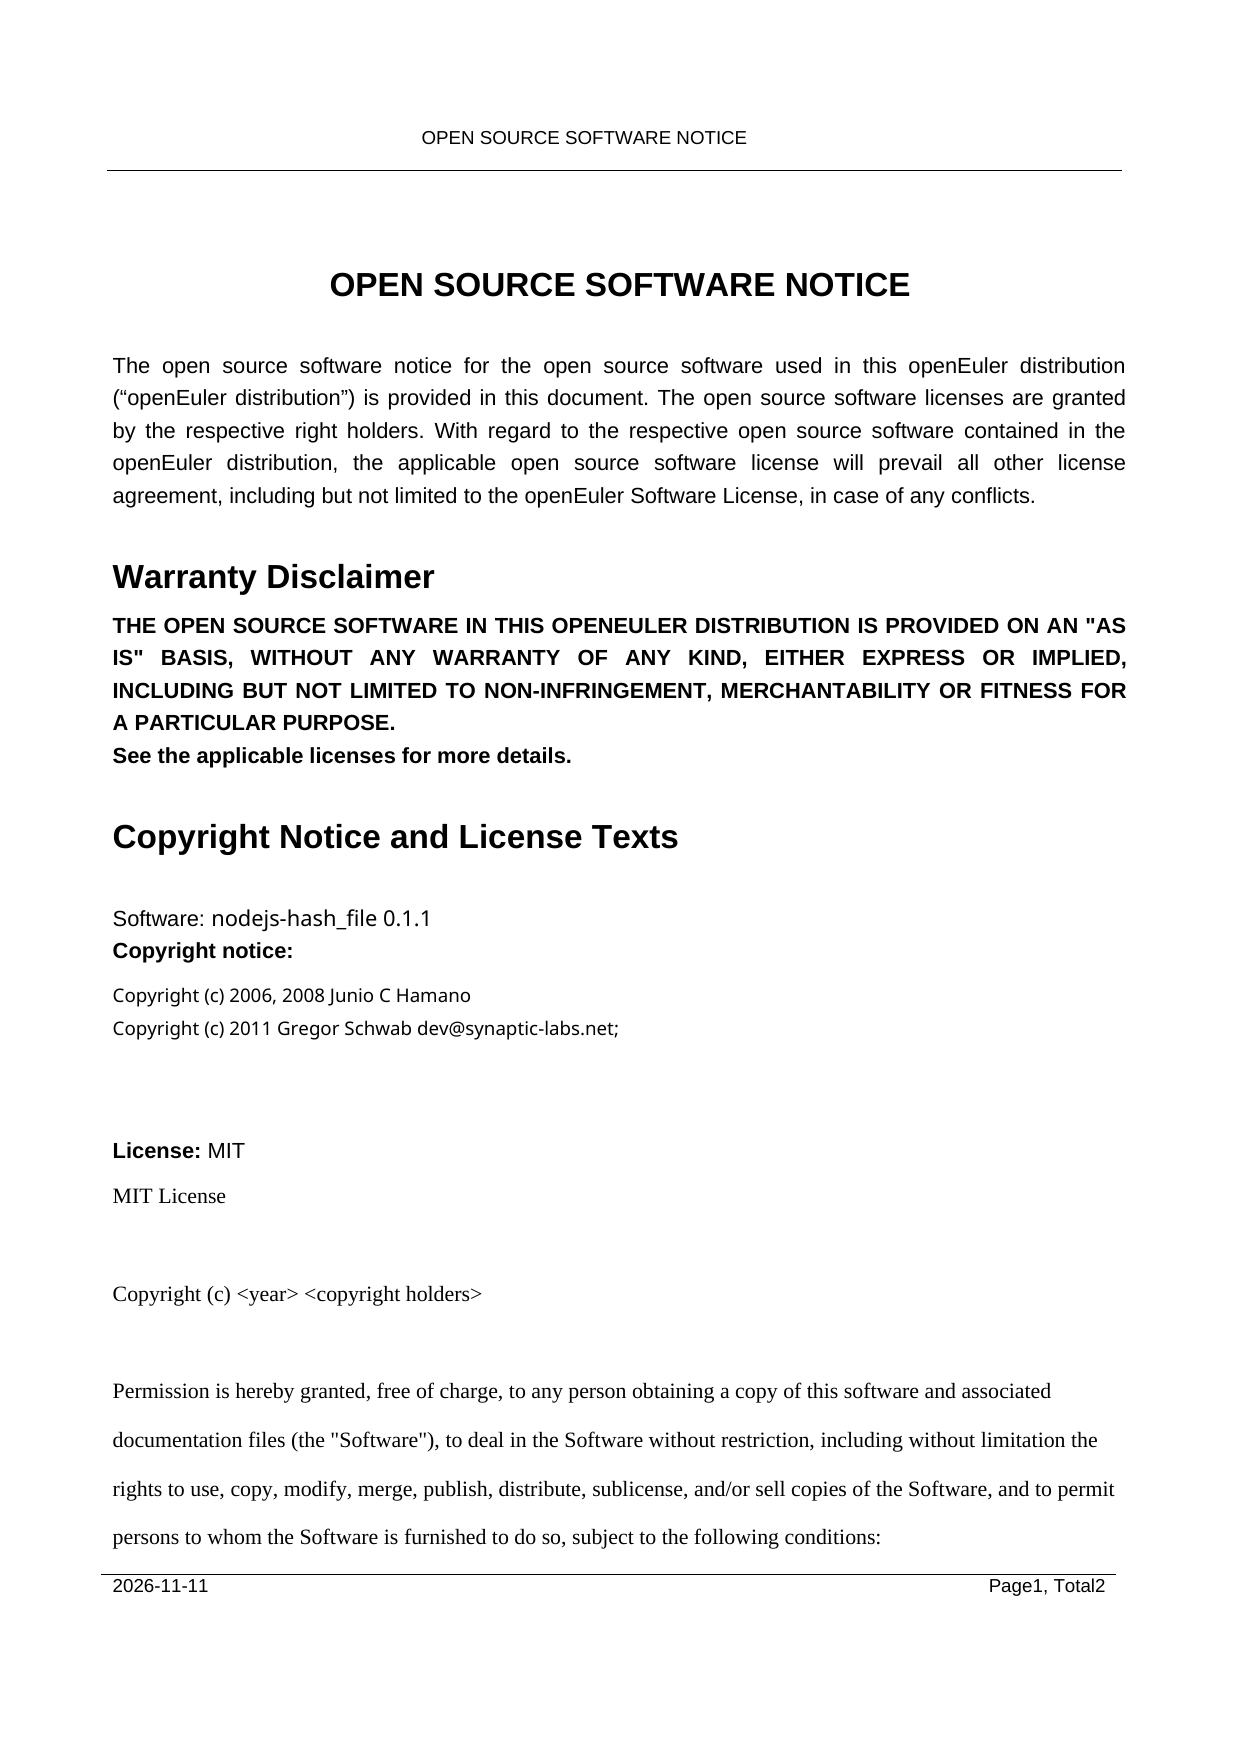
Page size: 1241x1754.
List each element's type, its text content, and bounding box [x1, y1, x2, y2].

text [112, 1179, 1128, 1553]
text The open source software notice for the open source software used in this openEuler distribution (“openEuler distribution”) is provided in this document. The open source software licenses are granted by the respective right holders. With regard to the respective open source software contained in the openEuler distribution, the applicable open source software license will prevail all other license agreement, including but not limited to the openEuler Software License, in case of any conflicts. [112, 349, 1128, 511]
text Copyright (c) 2006, 2008 Junio C Hamano [112, 979, 1128, 1012]
text Copyright (c) 2011 Gregor Schwab dev@synaptic-labs.net; [112, 1012, 1128, 1044]
text Copyright notice: [112, 934, 1128, 966]
text License: MIT [112, 1134, 1128, 1167]
text Warranty Disclaimer [112, 544, 1128, 609]
text Software: nodejs-hash_file 0.1.1 [112, 901, 1128, 934]
text OPEN SOURCE SOFTWARE NOTICE [112, 251, 1128, 316]
text THE OPEN SOURCE SOFTWARE IN THIS OPENEULER DISTRIBUTION IS PROVIDED ON AN "AS IS" BASIS, WITHOUT ANY WARRANTY OF ANY KIND, EITHER EXPRESS OR IMPLIED, INCLUDING BUT NOT LIMITED TO NON-INFRINGEMENT, MERCHANTABILITY OR FITNESS FOR A PARTICULAR PURPOSE. See the applicable licenses for more details. [112, 609, 1128, 771]
text Copyright Notice and License Texts [112, 804, 1128, 869]
